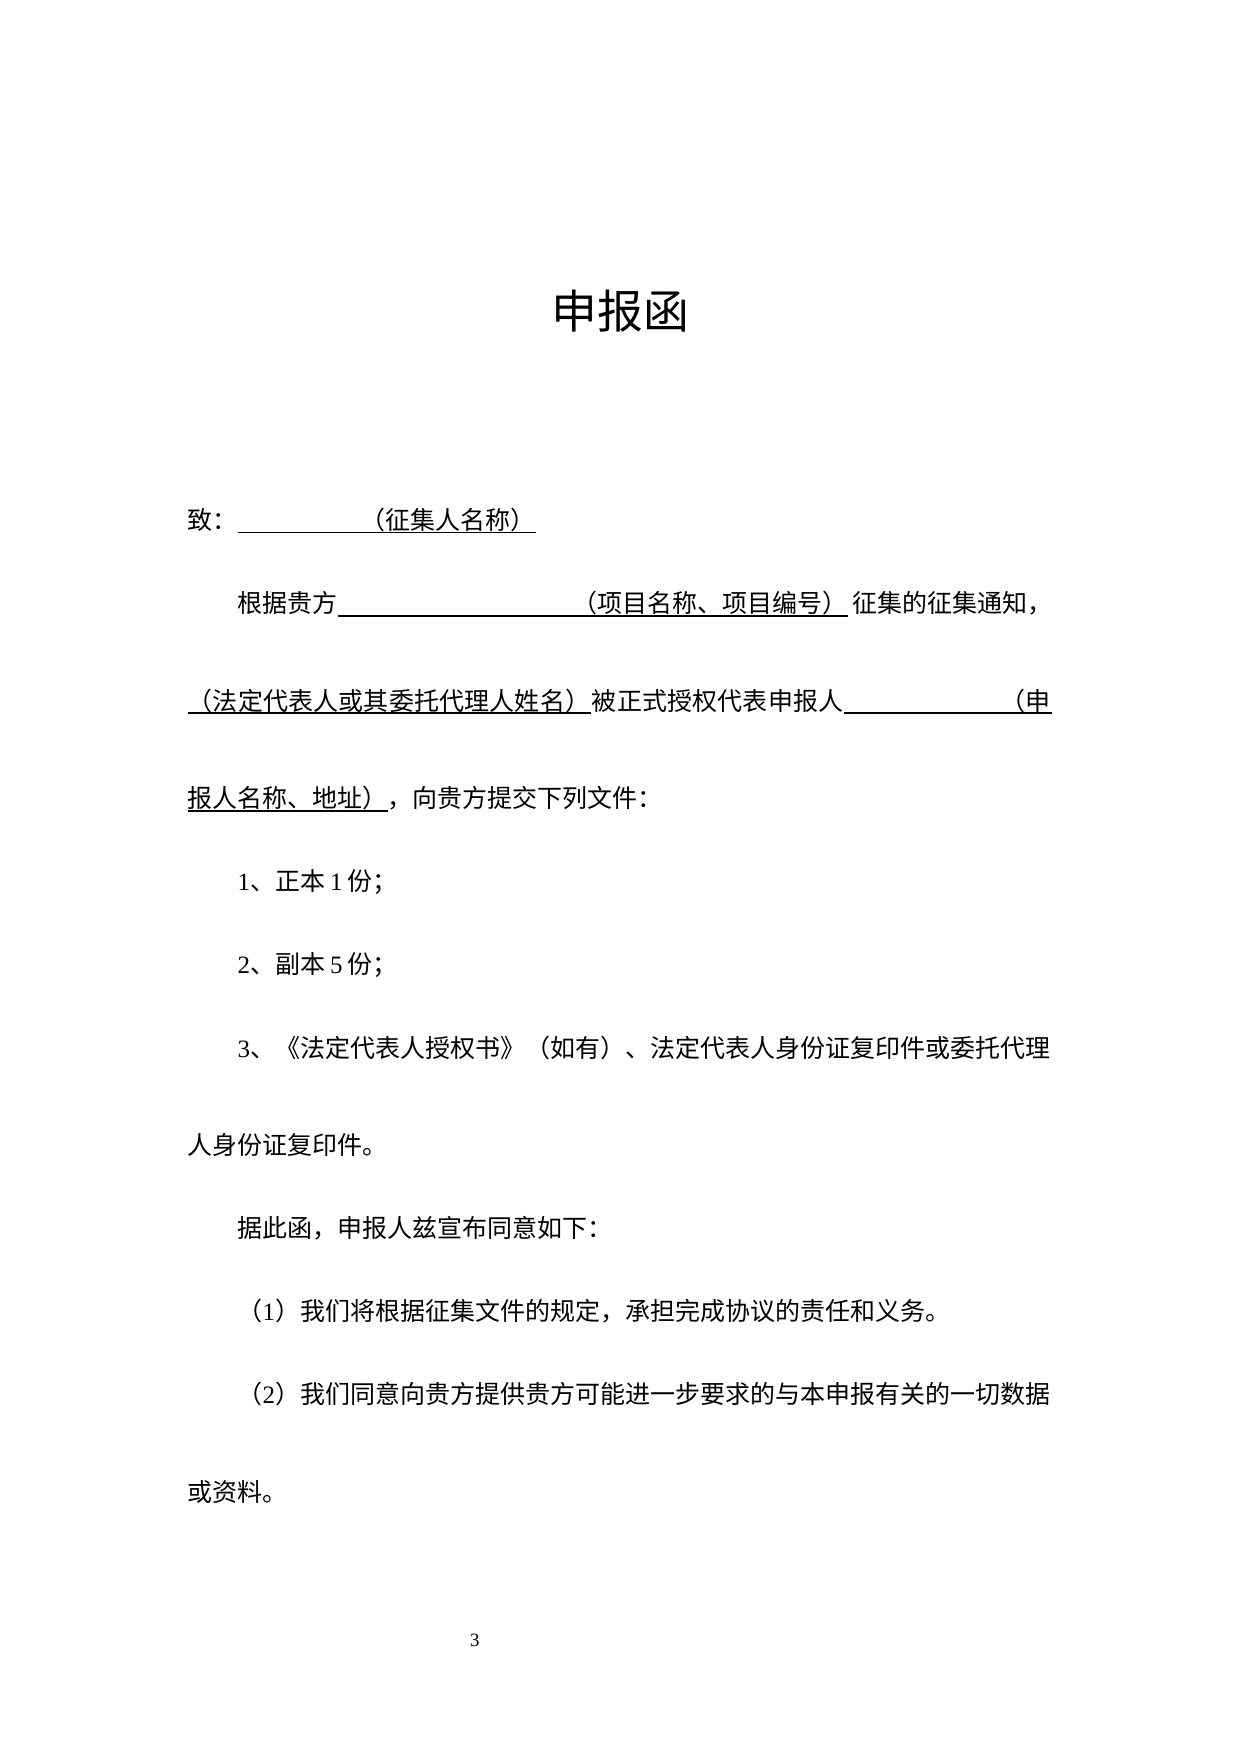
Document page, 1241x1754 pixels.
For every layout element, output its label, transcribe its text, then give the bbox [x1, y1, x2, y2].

text 2、副本5份； [187, 931, 1053, 996]
text 申报函 [187, 259, 1053, 357]
text 3、《法定代表人授权书》（如有）、法定代表人身份证复印件或委托代理人身份证复印件。 [187, 1014, 1053, 1176]
text 根据贵方 （项目名称、项目编号）征集的征集通知， （法定代表人或其委托代理人姓名）被正式授权代表申报人 （申报人名称、地址），向贵方提交下列文件： [187, 569, 1053, 829]
text 据此函，申报人兹宣布同意如下： [187, 1194, 1053, 1259]
text （2）我们同意向贵方提供贵方可能进一步要求的与本申报有关的一切数据或资料。 [187, 1361, 1053, 1523]
text 致： （征集人名称） [187, 486, 1053, 551]
text （1）我们将根据征集文件的规定，承担完成协议的责任和义务。 [187, 1277, 1053, 1342]
text 1、正本1份； [187, 847, 1053, 912]
